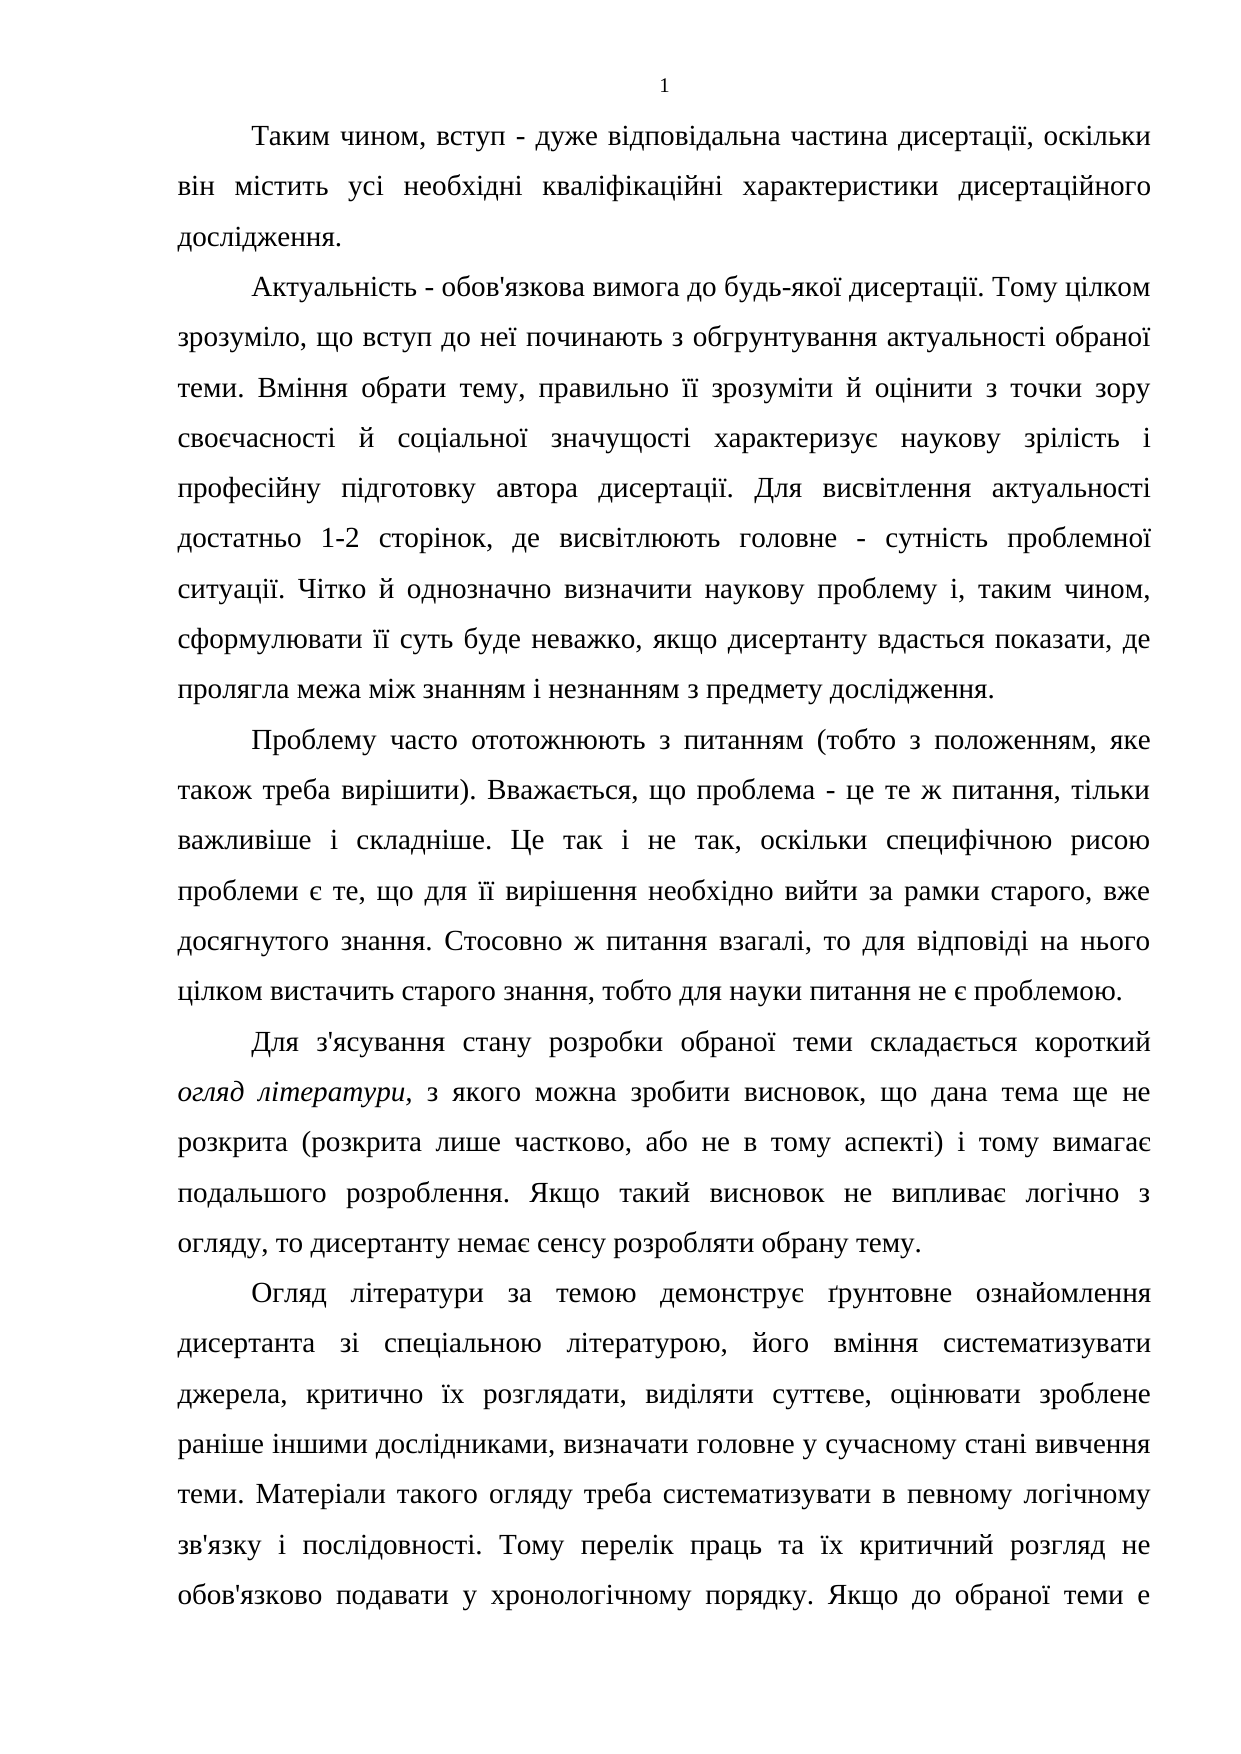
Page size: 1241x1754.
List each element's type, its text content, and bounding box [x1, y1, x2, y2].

text Актуальність - обов'язкова вимога до будь-якої дисертації. Тому цілком зрозуміло, що вступ до неї починають з обгрунтування актуальності обраної теми. Вміння обрати тему, правильно її зрозуміти й оцінити з точки зору своєчасності й соціальної значущості характеризує наукову зрілість і професійну підготовку автора дисертації. Для висвітлення актуальності достатньо 1-2 сторінок, де висвітлюють головне - сутність проблемної ситуації. Чітко й однозначно визначити наукову проблему і, таким чином, сформулювати її суть буде неважко, якщо дисертанту вдасться показати, де пролягла межа між знанням і незнанням з предмету дослідження. [177, 269, 1152, 705]
text Проблему часто ототожнюють з питанням (тобто з положенням, яке також треба вирішити). Вважається, що проблема - це те ж питання, тільки важливіше і складніше. Це так і не так, оскільки специфічною рисою проблеми є те, що для її вирішення необхідно вийти за рамки старого, вже досягнутого знання. Стосовно ж питання взагалі, то для відповіді на нього цілком вистачить старого знання, тобто для науки питання не є проблемою. [177, 722, 1152, 1007]
text Таким чином, вступ - дуже відповідальна частина дисертації, оскільки він містить усі необхідні кваліфікаційні характеристики дисертаційного дослідження. [177, 118, 1152, 252]
text Для з'ясування стану розробки обраної теми складається короткий огляд літератури, з якого можна зробити висновок, що дана тема ще не розкрита (розкрита лише частково, або не в тому аспекті) і тому вимагає подальшого розроблення. Якщо такий висновок не випливає логічно з огляду, то дисертанту немає сенсу розробляти обрану тему. [177, 1024, 1152, 1258]
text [177, 1275, 1152, 1611]
